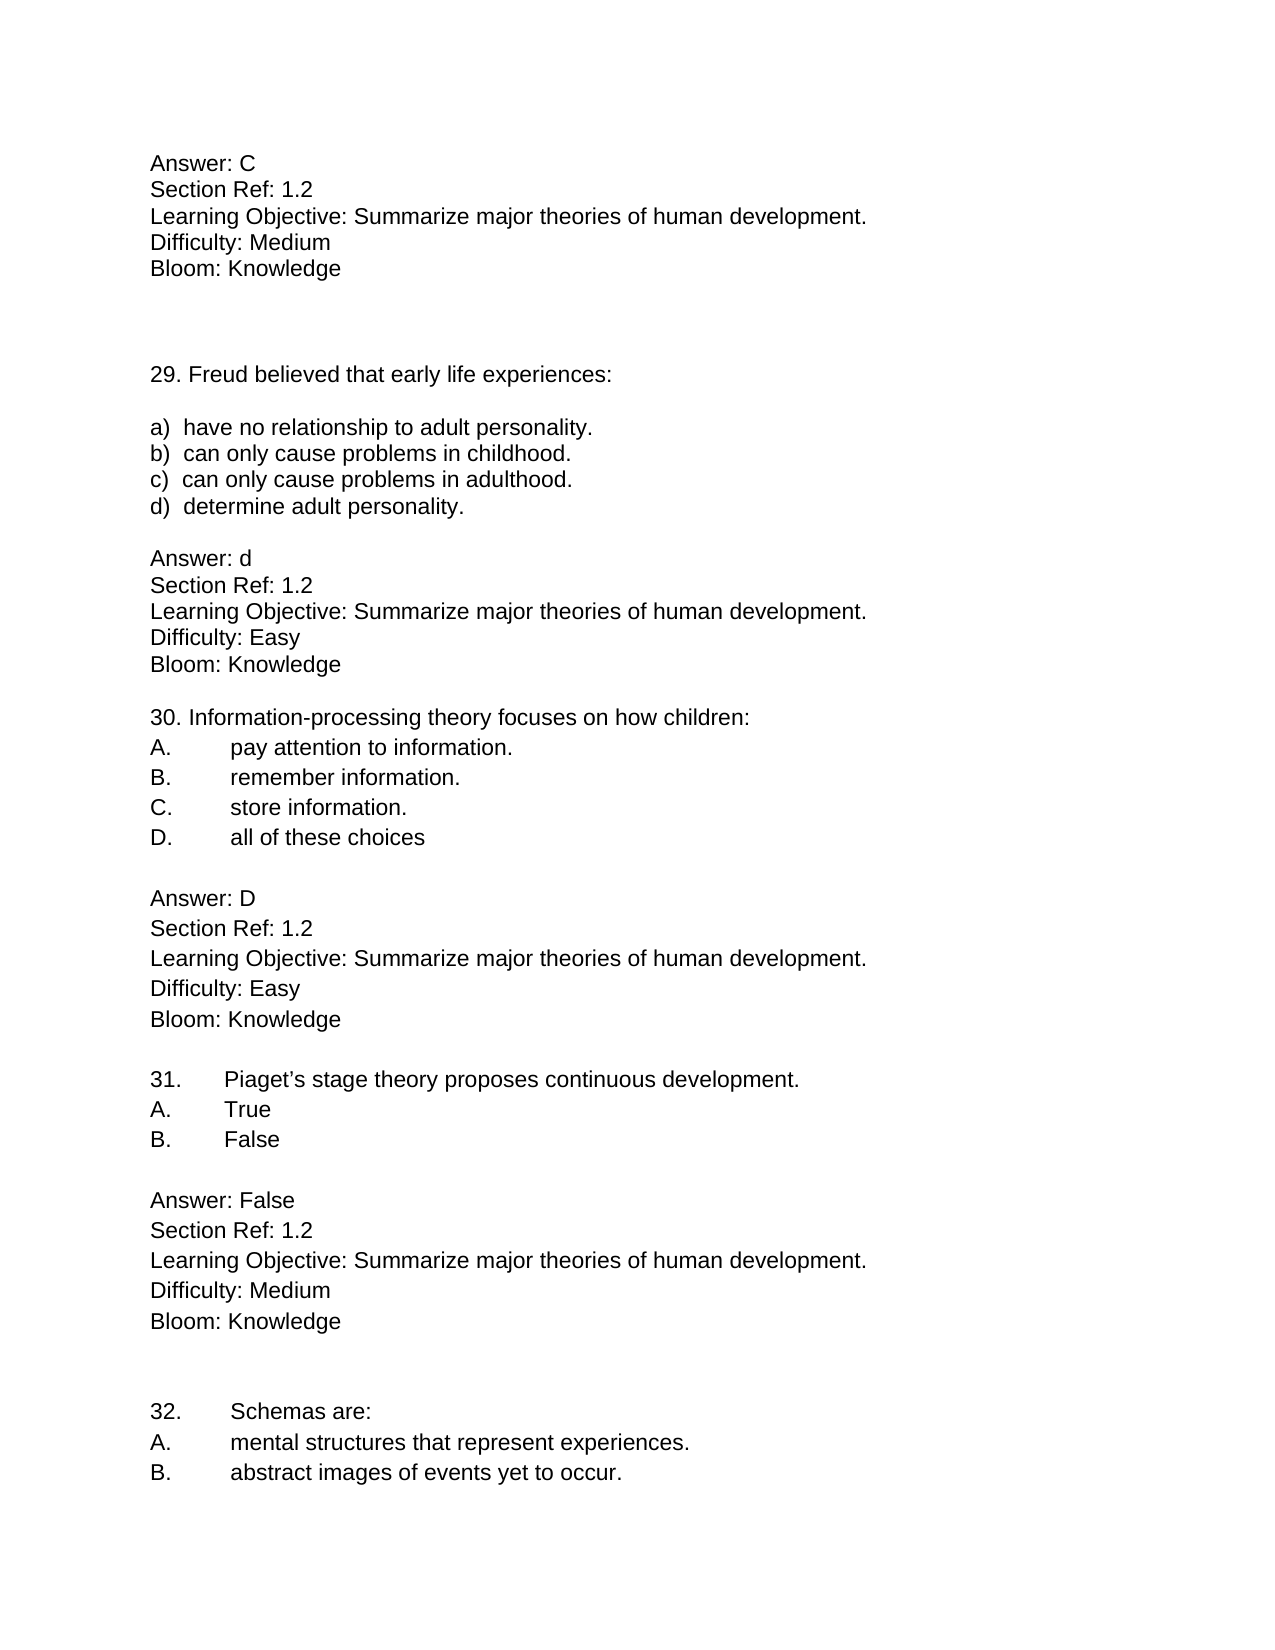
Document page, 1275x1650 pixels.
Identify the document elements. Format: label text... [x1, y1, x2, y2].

list store information. [150, 794, 1125, 820]
text a) have no relationship to adult personality. [150, 413, 1125, 440]
text Difficulty: Medium [150, 229, 1125, 255]
list Piaget’s stage theory proposes continuous development. [150, 1066, 1125, 1092]
list all of these choices [150, 824, 1125, 851]
list Schemas are: [150, 1398, 1125, 1424]
list remember information. [150, 764, 1125, 790]
text Learning Objective: Summarize major theories of human development. [150, 203, 1125, 229]
text Bloom: Knowledge [150, 255, 1125, 282]
text 29. Freud believed that early life experiences: [150, 361, 1125, 387]
text d) determine adult personality. [150, 493, 1125, 519]
text Difficulty: Medium [150, 1277, 1125, 1304]
text c) can only cause problems in adulthood. [150, 466, 1125, 493]
text Answer: C [150, 150, 1125, 176]
text Section Ref: 1.2 [150, 915, 1125, 941]
text b) can only cause problems in childhood. [150, 440, 1125, 466]
text Learning Objective: Summarize major theories of human development. [150, 598, 1125, 624]
text Section Ref: 1.2 [150, 176, 1125, 203]
text Difficulty: Easy [150, 975, 1125, 1002]
text Learning Objective: Summarize major theories of human development. [150, 945, 1125, 971]
text Answer: D [150, 885, 1125, 911]
list pay attention to information. [150, 734, 1125, 760]
text Section Ref: 1.2 [150, 572, 1125, 598]
list mental structures that represent experiences. [150, 1428, 1125, 1455]
text Answer: d [150, 545, 1125, 572]
list False [150, 1126, 1125, 1153]
text Section Ref: 1.2 [150, 1217, 1125, 1243]
list abstract images of events yet to occur. [150, 1459, 1125, 1485]
text Bloom: Knowledge [150, 1006, 1125, 1032]
list True [150, 1096, 1125, 1122]
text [150, 1247, 1125, 1273]
text Answer: False [150, 1187, 1125, 1213]
text Bloom: Knowledge [150, 651, 1125, 677]
text 30. Information-processing theory focuses on how children: [150, 703, 1125, 730]
text Bloom: Knowledge [150, 1308, 1125, 1334]
text Difficulty: Easy [150, 624, 1125, 651]
